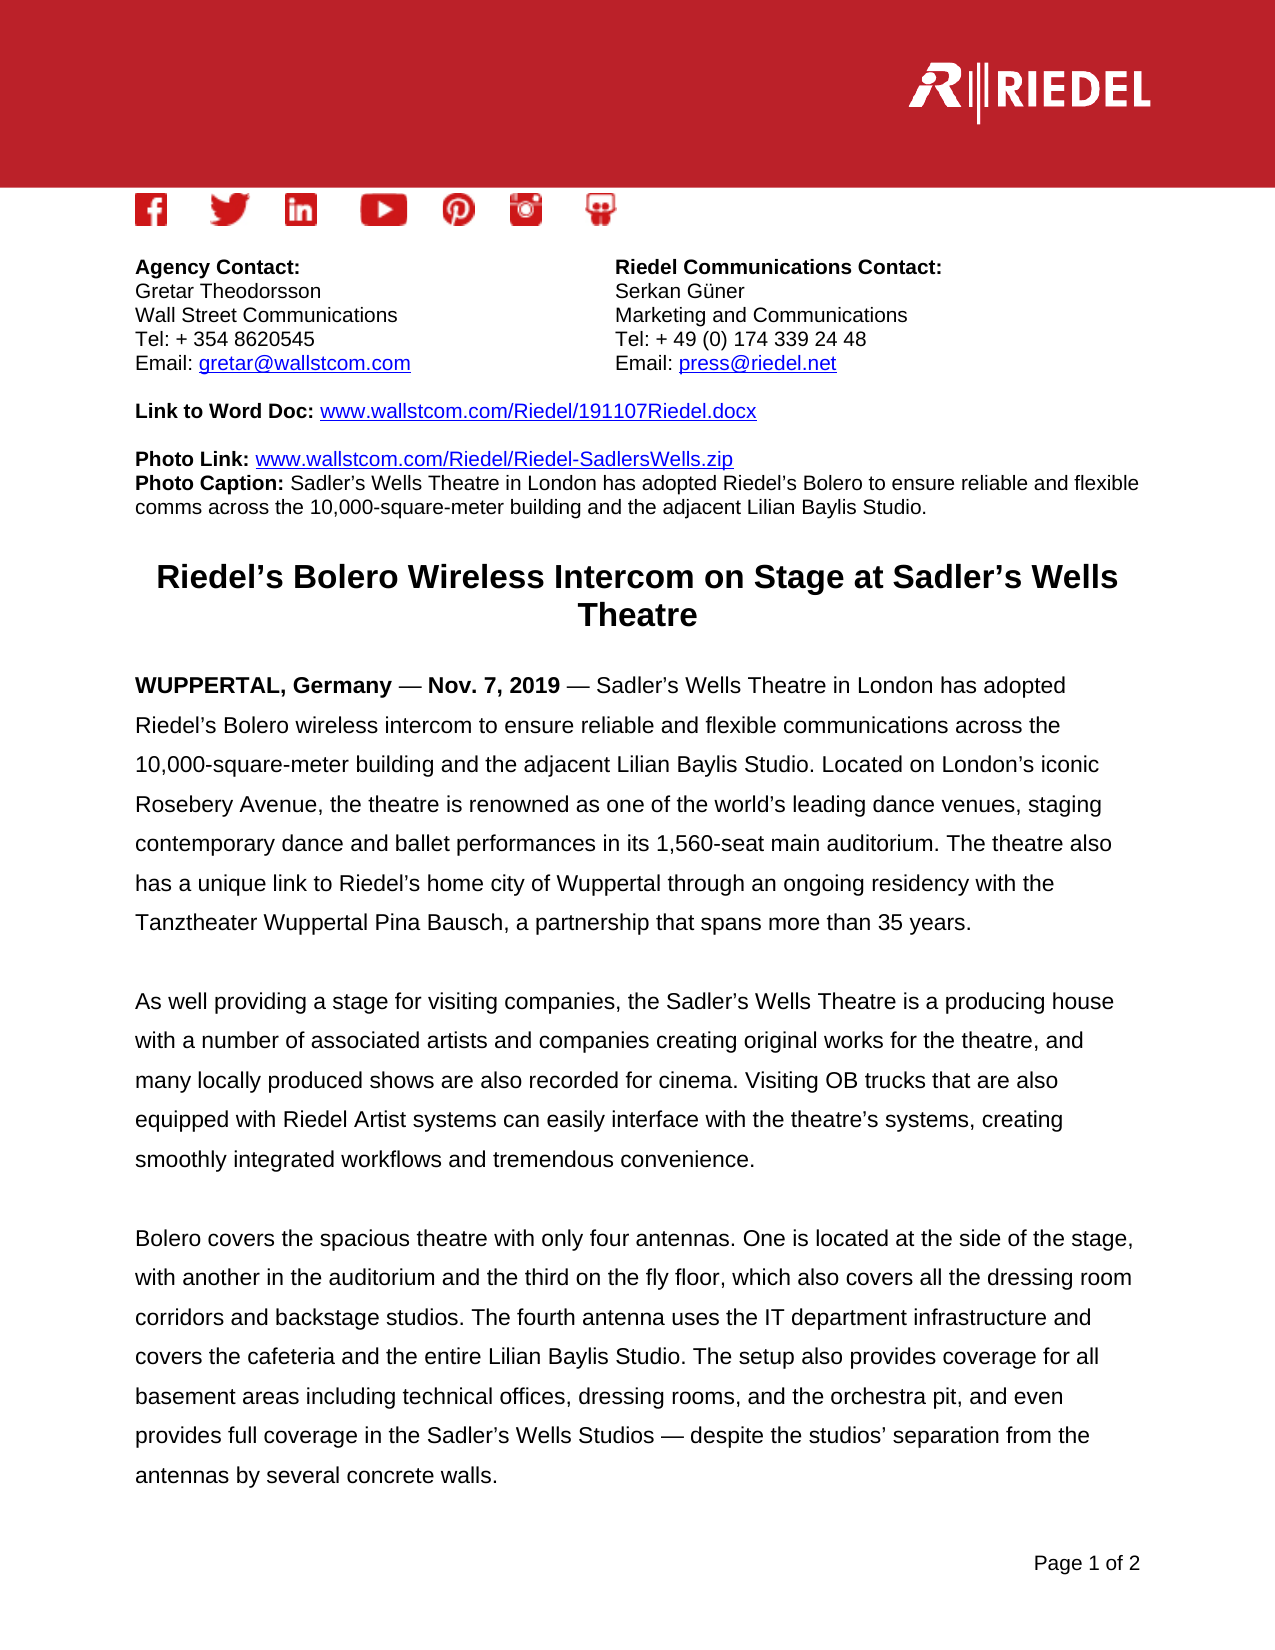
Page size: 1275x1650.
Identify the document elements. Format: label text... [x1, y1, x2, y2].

text Riedel’s Bolero Wireless Intercom on Stage at Sadler’s Wells Theatre [135, 557, 1140, 634]
picture [442, 193, 475, 226]
picture [285, 193, 317, 226]
text Link to Word Doc: www.wallstcom.com/Riedel/191107Riedel.docx [135, 399, 1140, 423]
picture [210, 193, 251, 226]
text Photo Caption: Sadler’s Wells Theatre in London has adopted Riedel’s Bolero to ensure reliable and flexible comms across the 10,000-square-meter building and the adjacent Lilian Baylis Studio. [135, 471, 1140, 518]
text WUPPERTAL, Germany — Nov. 7, 2019 — Sadler’s Wells Theatre in London has adopted Riedel’s Bolero wireless intercom to ensure reliable and flexible communications across the 10,000-square-meter building and the adjacent Lilian Baylis Studio. Located on London’s iconic Rosebery Avenue, the theatre is renowned as one of the world’s leading dance venues, staging contemporary dance and ballet performances in its 1,560-seat main auditorium. The theatre also has a unique link to Riedel’s home city of Wuppertal through an ongoing residency with the Tanztheater Wuppertal Pina Bausch, a partnership that spans more than 35 years. [135, 672, 1140, 935]
text Photo Link: www.wallstcom.com/Riedel/Riedel-SadlersWells.zip [135, 447, 1140, 471]
text As well providing a stage for visiting companies, the Sadler’s Wells Theatre is a producing house with a number of associated artists and companies creating original works for the theatre, and many locally produced shows are also recorded for cinema. Visiting OB trucks that are also equipped with Riedel Artist systems can easily interface with the theatre’s systems, creating smoothly integrated workflows and tremendous convenience. [135, 988, 1140, 1172]
picture [908, 62, 1151, 125]
picture [510, 193, 542, 226]
text Bolero covers the spacious theatre with only four antennas. One is located at the side of the stage, with another in the auditorium and the third on the fly floor, which also covers all the dressing room corridors and backstage studios. The fourth antenna uses the IT department infrastructure and covers the cafeteria and the entire Lilian Baylis Studio. The setup also provides coverage for all basement areas including technical offices, dressing rooms, and the orchestra pit, and even provides full coverage in the Sadler’s Wells Studios — despite the studios’ separation from the antennas by several concrete walls. [135, 1225, 1140, 1488]
picture [585, 193, 617, 226]
table_header Riedel Communications Contact: Serkan Güner Marketing and Communications Tel: + 49 (0) 174 339 24 48 Email: press@riedel.net [604, 255, 1044, 375]
picture [360, 193, 408, 226]
table_header Agency Contact: Gretar Theodorsson Wall Street Communications Tel: + 354 8620545 Email: gretar@wallstcom.com [135, 255, 604, 375]
picture [135, 193, 167, 226]
